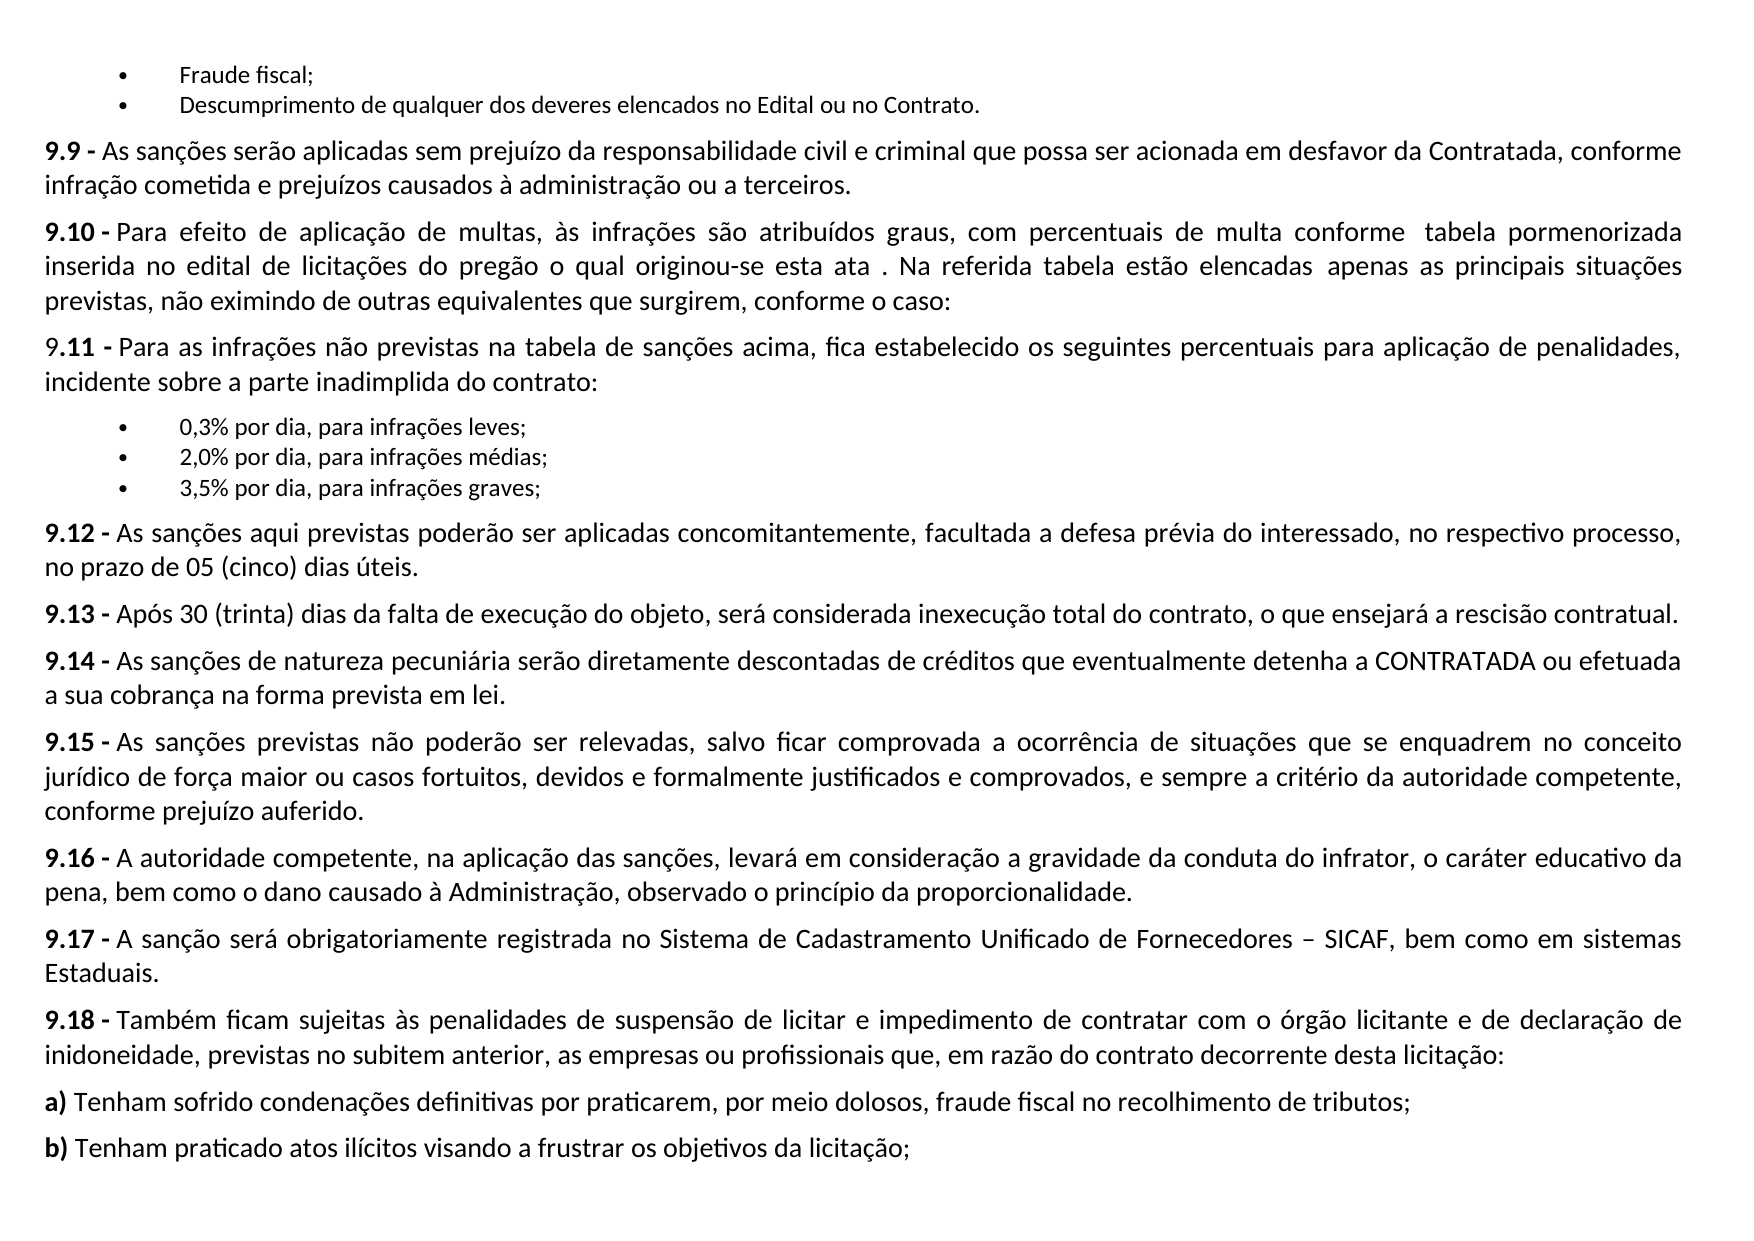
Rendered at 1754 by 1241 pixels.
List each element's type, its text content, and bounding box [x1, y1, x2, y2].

text b) Tenham praticado atos ilícitos visando a frustrar os objetivos da licitação; [44, 1130, 1682, 1165]
text 9.11 - Para as infrações não previstas na tabela de sanções acima, fica estabelecido os seguintes percentuais para aplicação de penalidades, incidente sobre a parte inadimplida do contrato: [44, 329, 1682, 398]
text 9.13 - Após 30 (trinta) dias da falta de execução do objeto, será considerada inexecução total do contrato, o que ensejará a rescisão contratual. [44, 596, 1682, 630]
list Descumprimento de qualquer dos deveres elencados no Edital ou no Contrato. [119, 89, 1682, 120]
list 2,0% por dia, para infrações médias; [119, 441, 1682, 472]
list Fraude fiscal; [119, 59, 1682, 89]
text 9.16 - A autoridade competente, na aplicação das sanções, levará em consideração a gravidade da conduta do infrator, o caráter educativo da pena, bem como o dano causado à Administração, observado o princípio da proporcionalidade. [44, 840, 1682, 908]
list 0,3% por dia, para infrações leves; [119, 411, 1682, 441]
text 9.17 - A sanção será obrigatoriamente registrada no Sistema de Cadastramento Unificado de Fornecedores – SICAF, bem como em sistemas Estaduais. [44, 921, 1682, 990]
list 3,5% por dia, para infrações graves; [119, 472, 1682, 502]
text 9.12 - As sanções aqui previstas poderão ser aplicadas concomitantemente, facultada a defesa prévia do interessado, no respectivo processo, no prazo de 05 (cinco) dias úteis. [44, 515, 1682, 583]
text 9.10 - Para efeito de aplicação de multas, às infrações são atribuídos graus, com percentuais de multa conforme tabela pormenorizada inserida no edital de licitações do pregão o qual originou-se esta ata . Na referida tabela estão elencadas apenas as principais situações previstas, não eximindo de outras equivalentes que surgirem, conforme o caso: [44, 214, 1682, 317]
text 9.15 - As sanções previstas não poderão ser relevadas, salvo ficar comprovada a ocorrência de situações que se enquadrem no conceito jurídico de força maior ou casos fortuitos, devidos e formalmente justificados e comprovados, e sempre a critério da autoridade competente, conforme prejuízo auferido. [44, 724, 1682, 827]
text a) Tenham sofrido condenações definitivas por praticarem, por meio dolosos, fraude fiscal no recolhimento de tributos; [44, 1083, 1682, 1118]
text 9.18 - Também ficam sujeitas às penalidades de suspensão de licitar e impedimento de contratar com o órgão licitante e de declaração de inidoneidade, previstas no subitem anterior, as empresas ou profissionais que, em razão do contrato decorrente desta licitação: [44, 1002, 1682, 1071]
text 9.9 - As sanções serão aplicadas sem prejuízo da responsabilidade civil e criminal que possa ser acionada em desfavor da Contratada, conforme infração cometida e prejuízos causados à administração ou a terceiros. [44, 133, 1682, 201]
text 9.14 - As sanções de natureza pecuniária serão diretamente descontadas de créditos que eventualmente detenha a CONTRATADA ou efetuada a sua cobrança na forma prevista em lei. [44, 643, 1682, 712]
